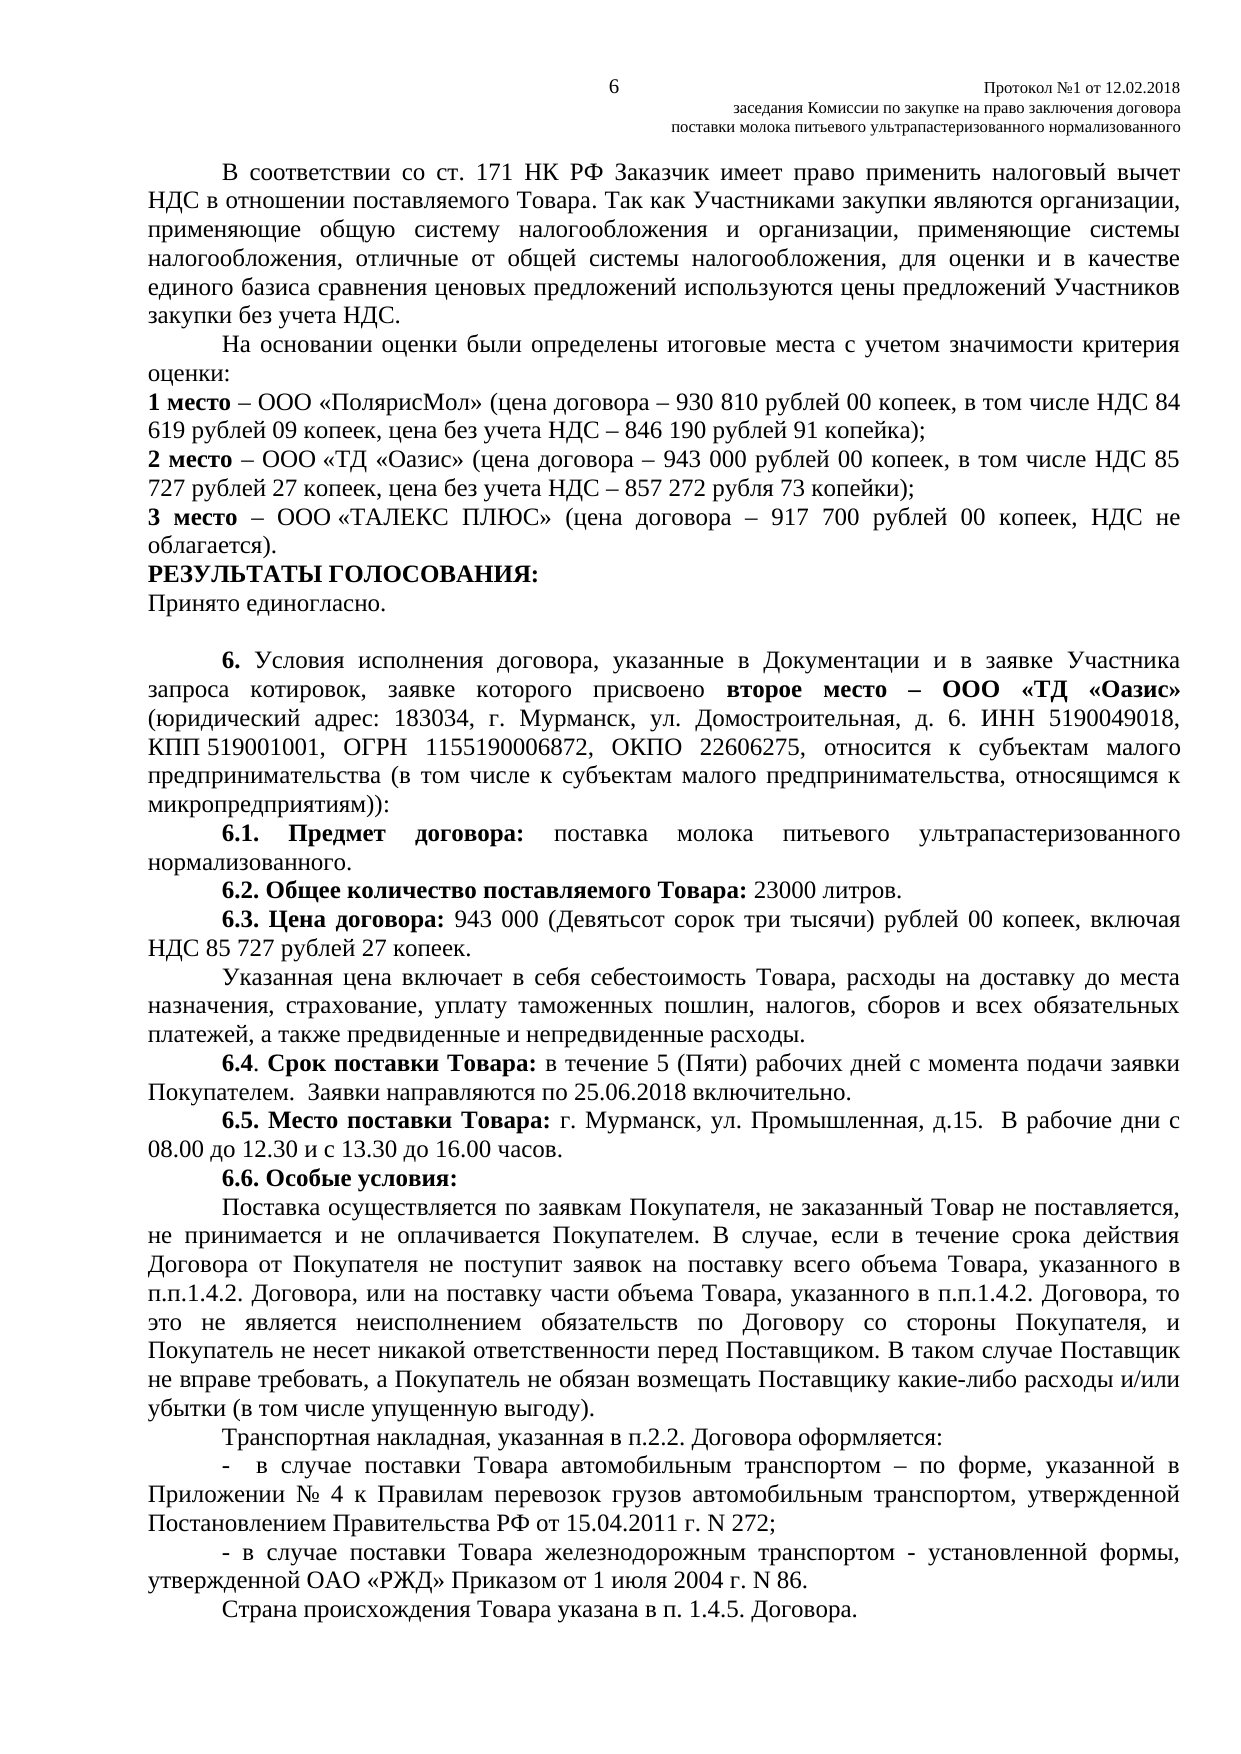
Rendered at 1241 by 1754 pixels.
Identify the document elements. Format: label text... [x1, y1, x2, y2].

text - в случае поставки Товара железнодорожным транспортом - установленной формы, утвержденной ОАО «РЖД» Приказом от 1 июля 2004 г. N 86. [148, 1537, 1181, 1594]
text 1 место – ООО «ПолярисМол» (цена договора – 930 810 рублей 00 копеек, в том числе НДС 84 619 рублей 09 копеек, цена без учета НДС – 846 190 рублей 91 копейка); [148, 387, 1181, 444]
text 6.4. Срок поставки Товара: в течение 5 (Пяти) рабочих дней с момента подачи заявки Покупателем. Заявки направляются по 25.06.2018 включительно. [148, 1048, 1181, 1105]
text Транспортная накладная, указанная в п.2.2. Договора оформляется: [148, 1422, 1181, 1450]
text Поставка осуществляется по заявкам Покупателя, не заказанный Товар не поставляется, не принимается и не оплачивается Покупателем. В случае, если в течение срока действия Договора от Покупателя не поступит заявок на поставку всего объема Товара, указанного в п.п.1.4.2. Договора, или на поставку части объема Товара, указанного в п.п.1.4.2. Договора, то это не является неисполнением обязательств по Договору со стороны Покупателя, и Покупатель не несет никакой ответственности перед Поставщиком. В таком случае Поставщик не вправе требовать, а Покупатель не обязан возмещать Поставщику какие-либо расходы и/или убытки (в том числе упущенную выгоду). [148, 1192, 1181, 1422]
text РЕЗУЛЬТАТЫ ГОЛОСОВАНИЯ: [148, 559, 1181, 588]
text - в случае поставки Товара автомобильным транспортом – по форме, указанной в Приложении № 4 к Правилам перевозок грузов автомобильным транспортом, утвержденной Постановлением Правительства РФ от 15.04.2011 г. N 272; [148, 1450, 1181, 1537]
text 6.1. Предмет договора: поставка молока питьевого ультрапастеризованного нормализованного. [148, 818, 1181, 875]
text В соответствии со ст. 171 НК РФ Заказчик имеет право применить налоговый вычет НДС в отношении поставляемого Товара. Так как Участниками закупки являются организации, применяющие общую систему налогообложения и организации, применяющие системы налогообложения, отличные от общей системы налогообложения, для оценки и в качестве единого базиса сравнения ценовых предложений используются цены предложений Участников закупки без учета НДС. [148, 157, 1181, 329]
text На основании оценки были определены итоговые места с учетом значимости критерия оценки: [148, 329, 1181, 387]
text Указанная цена включает в себя себестоимость Товара, расходы на доставку до места назначения, страхование, уплату таможенных пошлин, налогов, сборов и всех обязательных платежей, а также предвиденные и непредвиденные расходы. [148, 962, 1181, 1048]
list 6.6. Особые условия: [148, 1163, 1181, 1192]
text 6.3. Цена договора: 943 000 (Девятьсот сорок три тысячи) рублей 00 копеек, включая НДС 85 727 рублей 27 копеек. [148, 904, 1181, 962]
text 6. Условия исполнения договора, указанные в Документации и в заявке Участника запроса котировок, заявке которого присвоено второе место – ООО «ТД «Оазис» (юридический адрес: 183034, г. Мурманск, ул. Домостроительная, д. 6. ИНН 5190049018, КПП 519001001, ОГРН 1155190006872, ОКПО 22606275, относится к субъектам малого предпринимательства (в том числе к субъектам малого предпринимательства, относящимся к микропредприятиям)): [148, 645, 1181, 818]
text 3 место – ООО «ТАЛЕКС ПЛЮС» (цена договора – 917 700 рублей 00 копеек, НДС не облагается). [148, 502, 1181, 559]
text Страна происхождения Товара указана в п. 1.4.5. Договора. [148, 1594, 1181, 1623]
text Принято единогласно. [148, 588, 1181, 617]
text 2 место – ООО «ТД «Оазис» (цена договора – 943 000 рублей 00 копеек, в том числе НДС 85 727 рублей 27 копеек, цена без учета НДС – 857 272 рубля 73 копейки); [148, 444, 1181, 502]
text 6.2. Общее количество поставляемого Товара: 23000 литров. [148, 875, 1181, 904]
text 6.5. Место поставки Товара: г. Мурманск, ул. Промышленная, д.15. В рабочие дни с 08.00 до 12.30 и с 13.30 до 16.00 часов. [148, 1105, 1181, 1163]
